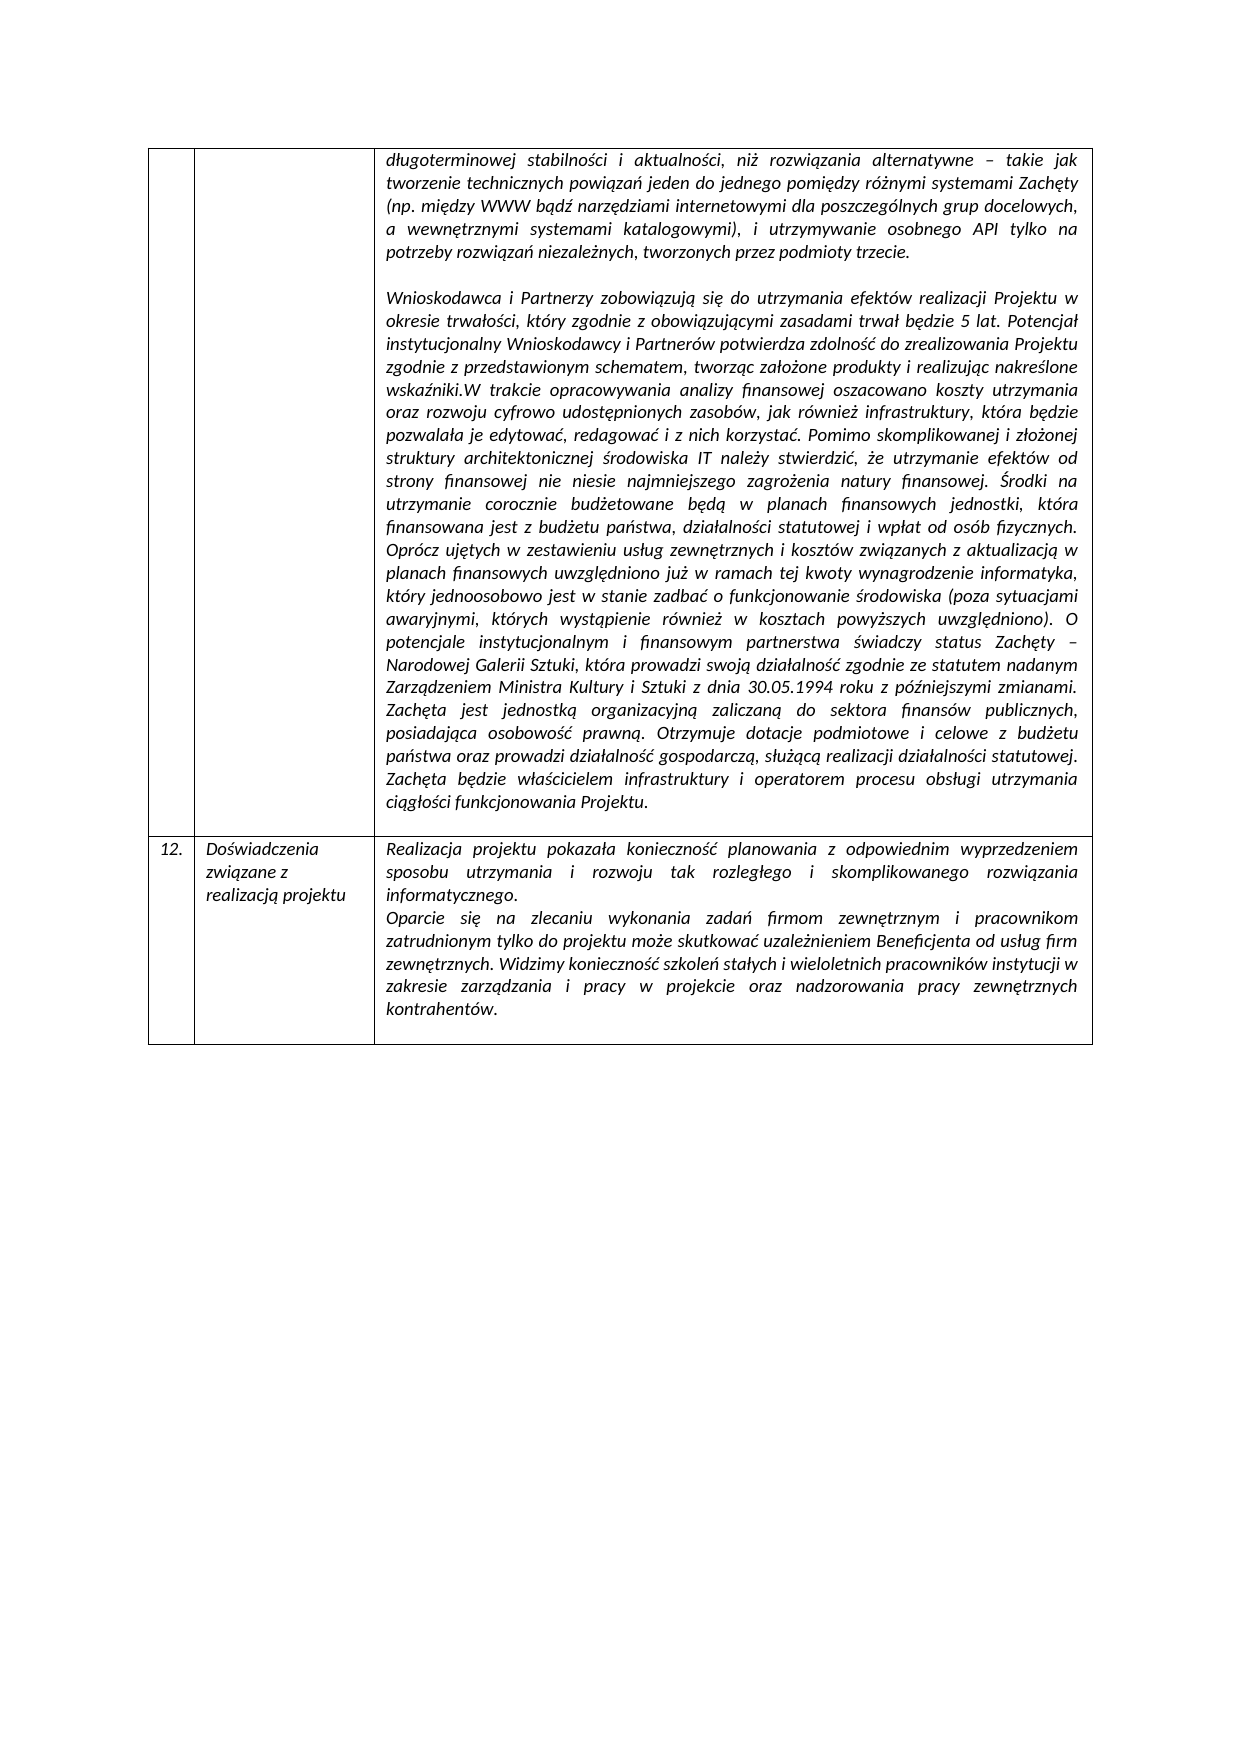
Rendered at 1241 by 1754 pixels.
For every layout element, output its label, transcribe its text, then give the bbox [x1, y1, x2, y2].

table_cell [195, 149, 374, 836]
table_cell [375, 149, 1092, 836]
table_cell [149, 149, 194, 836]
table_cell Realizacja projektu pokazała konieczność planowania z odpowiednim wyprzedzeniem sposobu utrzymania i rozwoju tak rozległego i skomplikowanego rozwiązania informatycznego. Oparcie się na zlecaniu wykonania zadań firmom zewnętrznym i pracownikom zatrudnionym tylko do projektu może skutkować uzależnieniem Beneficjenta od usług firm zewnętrznych. Widzimy konieczność szkoleń stałych i wieloletnich pracowników instytucji w zakresie zarządzania i pracy w projekcie oraz nadzorowania pracy zewnętrznych kontrahentów. [375, 837, 1092, 1043]
table_cell [149, 837, 194, 1043]
table_cell Doświadczenia związane z realizacją projektu [195, 837, 374, 1043]
